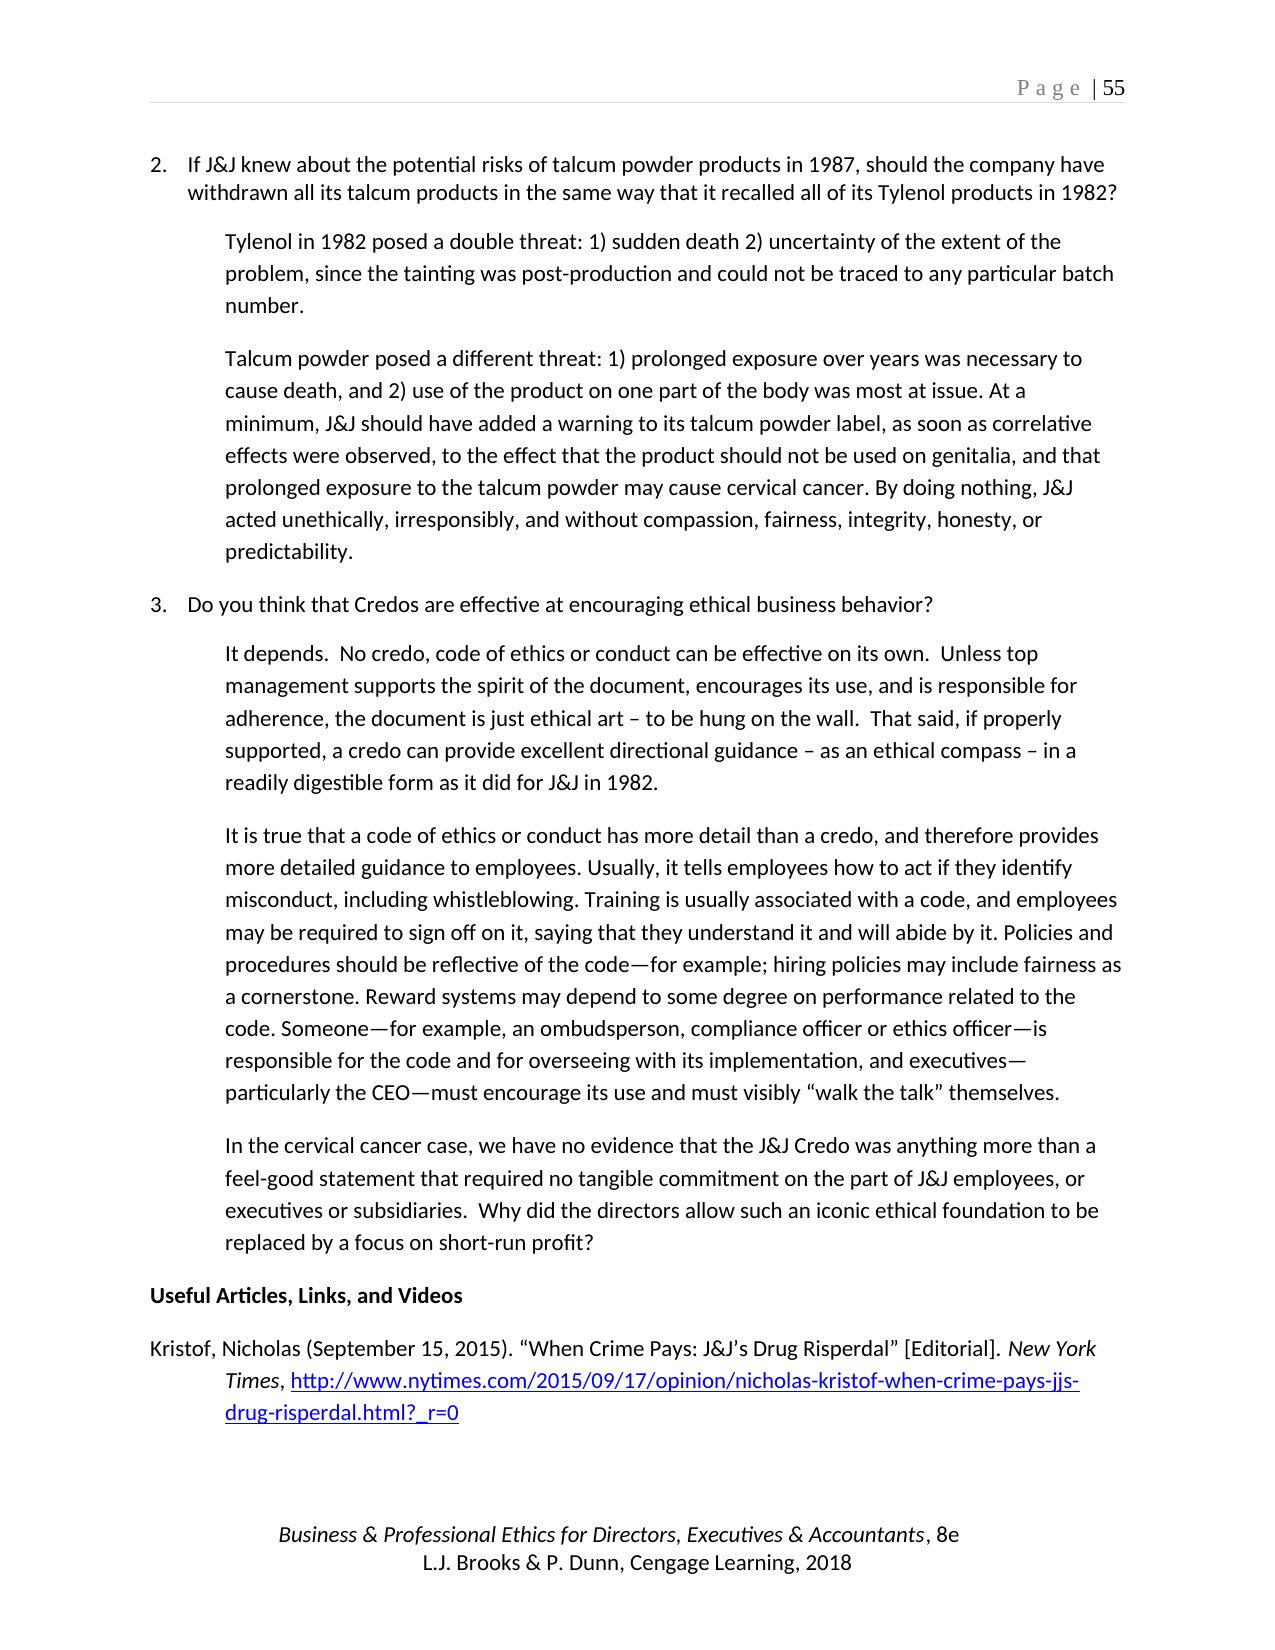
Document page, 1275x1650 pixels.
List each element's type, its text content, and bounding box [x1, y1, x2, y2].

list Tylenol in 1982 posed a double threat: 1) sudden death 2) uncertainty of the extent of the problem, since the tainting was post-production and could not be traced to any particular batch number. [225, 227, 1125, 319]
list Talcum powder posed a different threat: 1) prolonged exposure over years was necessary to cause death, and 2) use of the product on one part of the body was most at issue. At a minimum, J&J should have added a warning to its talcum powder label, as soon as correlative effects were observed, to the effect that the product should not be used on genitalia, and that prolonged exposure to the talcum powder may cause cervical cancer. By doing nothing, J&J acted unethically, irresponsibly, and without compassion, fairness, integrity, honesty, or predictability. [225, 344, 1125, 565]
list Do you think that Credos are effective at encouraging ethical business behavior? [150, 590, 1125, 618]
text It depends. No credo, code of ethics or conduct can be effective on its own. Unless top management supports the spirit of the document, encourages its use, and is responsible for adherence, the document is just ethical art – to be hung on the wall. That said, if properly supported, a credo can provide excellent directional guidance – as an ethical compass – in a readily digestible form as it did for J&J in 1982. [225, 639, 1125, 796]
list If J&J knew about the potential risks of talcum powder products in 1987, should the company have withdrawn all its talcum products in the same way that it recalled all of its Tylenol products in 1982? [150, 150, 1125, 206]
text Kristof, Nicholas (September 15, 2015). “When Crime Pays: J&J’s Drug Risperdal” [Editorial]. New York Times, http://www.nytimes.com/2015/09/17/opinion/nicholas-kristof-when-crime-pays-jjs-drug-risperdal.html?_r=0 [150, 1334, 1125, 1427]
text It is true that a code of ethics or conduct has more detail than a credo, and therefore provides more detailed guidance to employees. Usually, it tells employees how to act if they identify misconduct, including whistleblowing. Training is usually associated with a code, and employees may be required to sign off on it, saying that they understand it and will abide by it. Policies and procedures should be reflective of the code—for example; hiring policies may include fairness as a cornerstone. Reward systems may depend to some degree on performance related to the code. Someone—for example, an ombudsperson, compliance officer or ethics officer—is responsible for the code and for overseeing with its implementation, and executives—particularly the CEO—must encourage its use and must visibly “walk the talk” themselves. [225, 821, 1125, 1107]
text Useful Articles, Links, and Videos [150, 1281, 1125, 1309]
text In the cervical cancer case, we have no evidence that the J&J Credo was anything more than a feel-good statement that required no tangible commitment on the part of J&J employees, or executives or subsidiaries. Why did the directors allow such an iconic ethical foundation to be replaced by a focus on short-run profit? [225, 1132, 1125, 1256]
